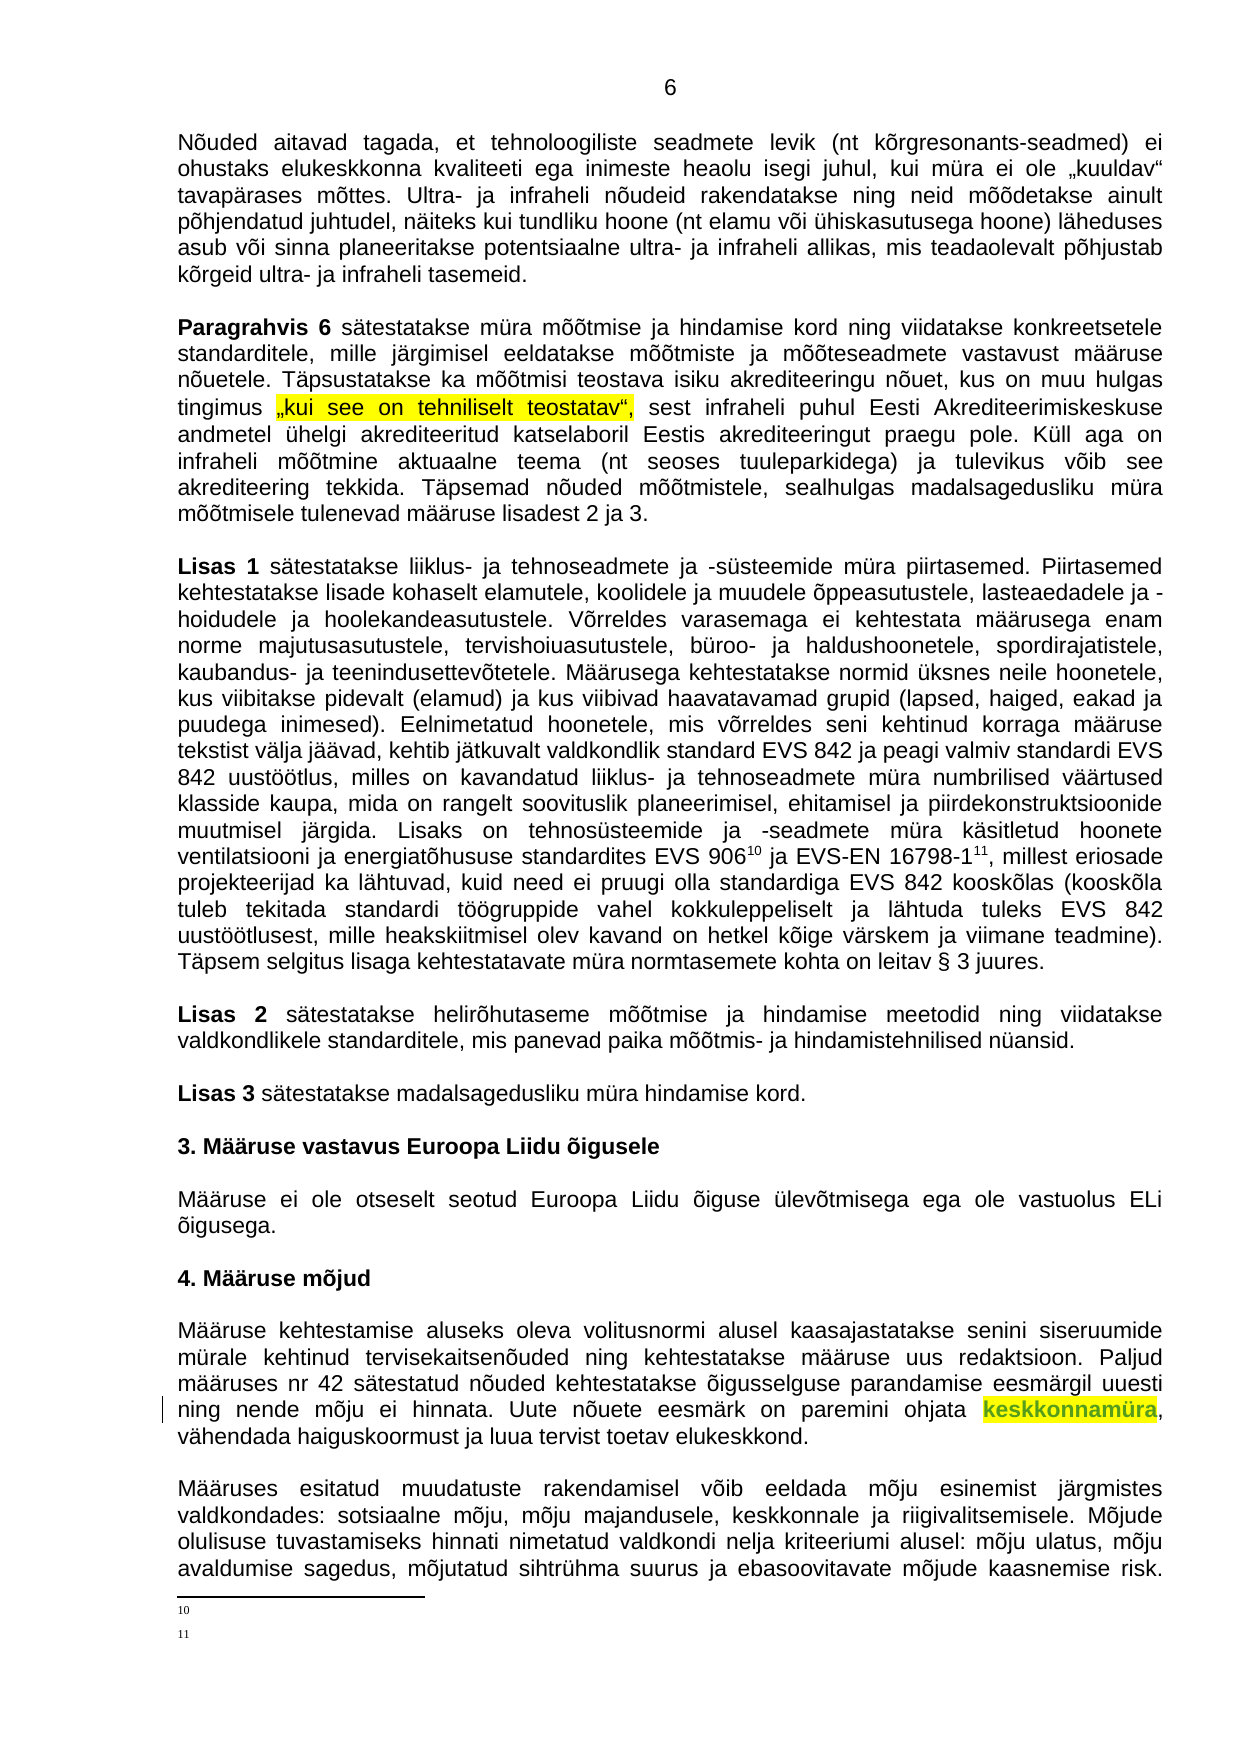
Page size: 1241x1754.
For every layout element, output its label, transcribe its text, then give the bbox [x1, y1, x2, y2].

text Lisas 2 sätestatakse helirõhutaseme mõõtmise ja hindamise meetodid ning viidatakse valdkondlikele standarditele, mis panevad paika mõõtmis- ja hindamistehnilised nüansid. [177, 1001, 1163, 1054]
text Määruse kehtestamise aluseks oleva volitusnormi alusel kaasajastatakse senini siseruumide mürale kehtinud tervisekaitsenõuded ning kehtestatakse määruse uus redaktsioon. Paljud määruses nr 42 sätestatud nõuded kehtestatakse õigusselguse parandamise eesmärgil uuesti ning nende mõju ei hinnata. Uute nõuete eesmärk on paremini ohjata keskkonnamüra, vähendada haiguskoormust ja luua tervist toetav elukeskkond. [177, 1317, 1163, 1449]
text Määruse ei ole otseselt seotud Euroopa Liidu õiguse ülevõtmisega ega ole vastuolus ELi õigusega. [177, 1186, 1163, 1238]
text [177, 1475, 1163, 1581]
text 3. Määruse vastavus Euroopa Liidu õigusele [177, 1133, 1163, 1159]
text Lisas 3 sätestatakse madalsagedusliku müra hindamise kord. [177, 1080, 1163, 1106]
text Nõuded aitavad tagada, et tehnoloogiliste seadmete levik (nt kõrgresonants-seadmed) ei ohustaks elukeskkonna kvaliteeti ega inimeste heaolu isegi juhul, kui müra ei ole „kuuldav“ tavapärases mõttes. Ultra- ja infraheli nõudeid rakendatakse ning neid mõõdetakse ainult põhjendatud juhtudel, näiteks kui tundliku hoone (nt elamu või ühiskasutusega hoone) läheduses asub või sinna planeeritakse potentsiaalne ultra- ja infraheli allikas, mis teadaolevalt põhjustab kõrgeid ultra- ja infraheli tasemeid. [177, 129, 1163, 287]
text Paragrahvis 6 sätestatakse müra mõõtmise ja hindamise kord ning viidatakse konkreetsetele standarditele, mille järgimisel eeldatakse mõõtmiste ja mõõteseadmete vastavust määruse nõuetele. Täpsustatakse ka mõõtmisi teostava isiku akrediteeringu nõuet, kus on muu hulgas tingimus „kui see on tehniliselt teostatav“, sest infraheli puhul Eesti Akrediteerimiskeskuse andmetel ühelgi akrediteeritud katselaboril Eestis akrediteeringut praegu pole. Küll aga on infraheli mõõtmine aktuaalne teema (nt seoses tuuleparkidega) ja tulevikus võib see akrediteering tekkida. Täpsemad nõuded mõõtmistele, sealhulgas madalsagedusliku müra mõõtmisele tulenevad määruse lisadest 2 ja 3. [177, 313, 1163, 527]
text Lisas 1 sätestatakse liiklus- ja tehnoseadmete ja -süsteemide müra piirtasemed. Piirtasemed kehtestatakse lisade kohaselt elamutele, koolidele ja muudele õppeasutustele, lasteaedadele ja -hoidudele ja hoolekandeasutustele. Võrreldes varasemaga ei kehtestata määrusega enam norme majutusasutustele, tervishoiuasutustele, büroo- ja haldushoonetele, spordirajatistele, kaubandus- ja teenindusettevõtetele. Määrusega kehtestatakse normid üksnes neile hoonetele, kus viibitakse pidevalt (elamud) ja kus viibivad haavatavamad grupid (lapsed, haiged, eakad ja puudega inimesed). Eelnimetatud hoonetele, mis võrreldes seni kehtinud korraga määruse tekstist välja jäävad, kehtib jätkuvalt valdkondlik standard EVS 842 ja peagi valmiv standardi EVS 842 uustöötlus, milles on kavandatud liiklus- ja tehnoseadmete müra numbrilised väärtused klasside kaupa, mida on rangelt soovituslik planeerimisel, ehitamisel ja piirdekonstruktsioonide muutmisel järgida. Lisaks on tehnosüsteemide ja -seadmete müra käsitletud hoonete ventilatsiooni ja energiatõhususe standardites EVS 906 ja EVS-EN 16798-1, millest eriosade projekteerijad ka lähtuvad, kuid need ei pruugi olla standardiga EVS 842 kooskõlas (kooskõla tuleb tekitada standardi töögruppide vahel kokkuleppeliselt ja lähtuda tuleks EVS 842 uustöötlusest, mille heakskiitmisel olev kavand on hetkel kõige värskem ja viimane teadmine). Täpsem selgitus lisaga kehtestatavate müra normtasemete kohta on leitav § 3 juures. [177, 553, 1163, 975]
text 4. Määruse mõjud [177, 1264, 1163, 1291]
